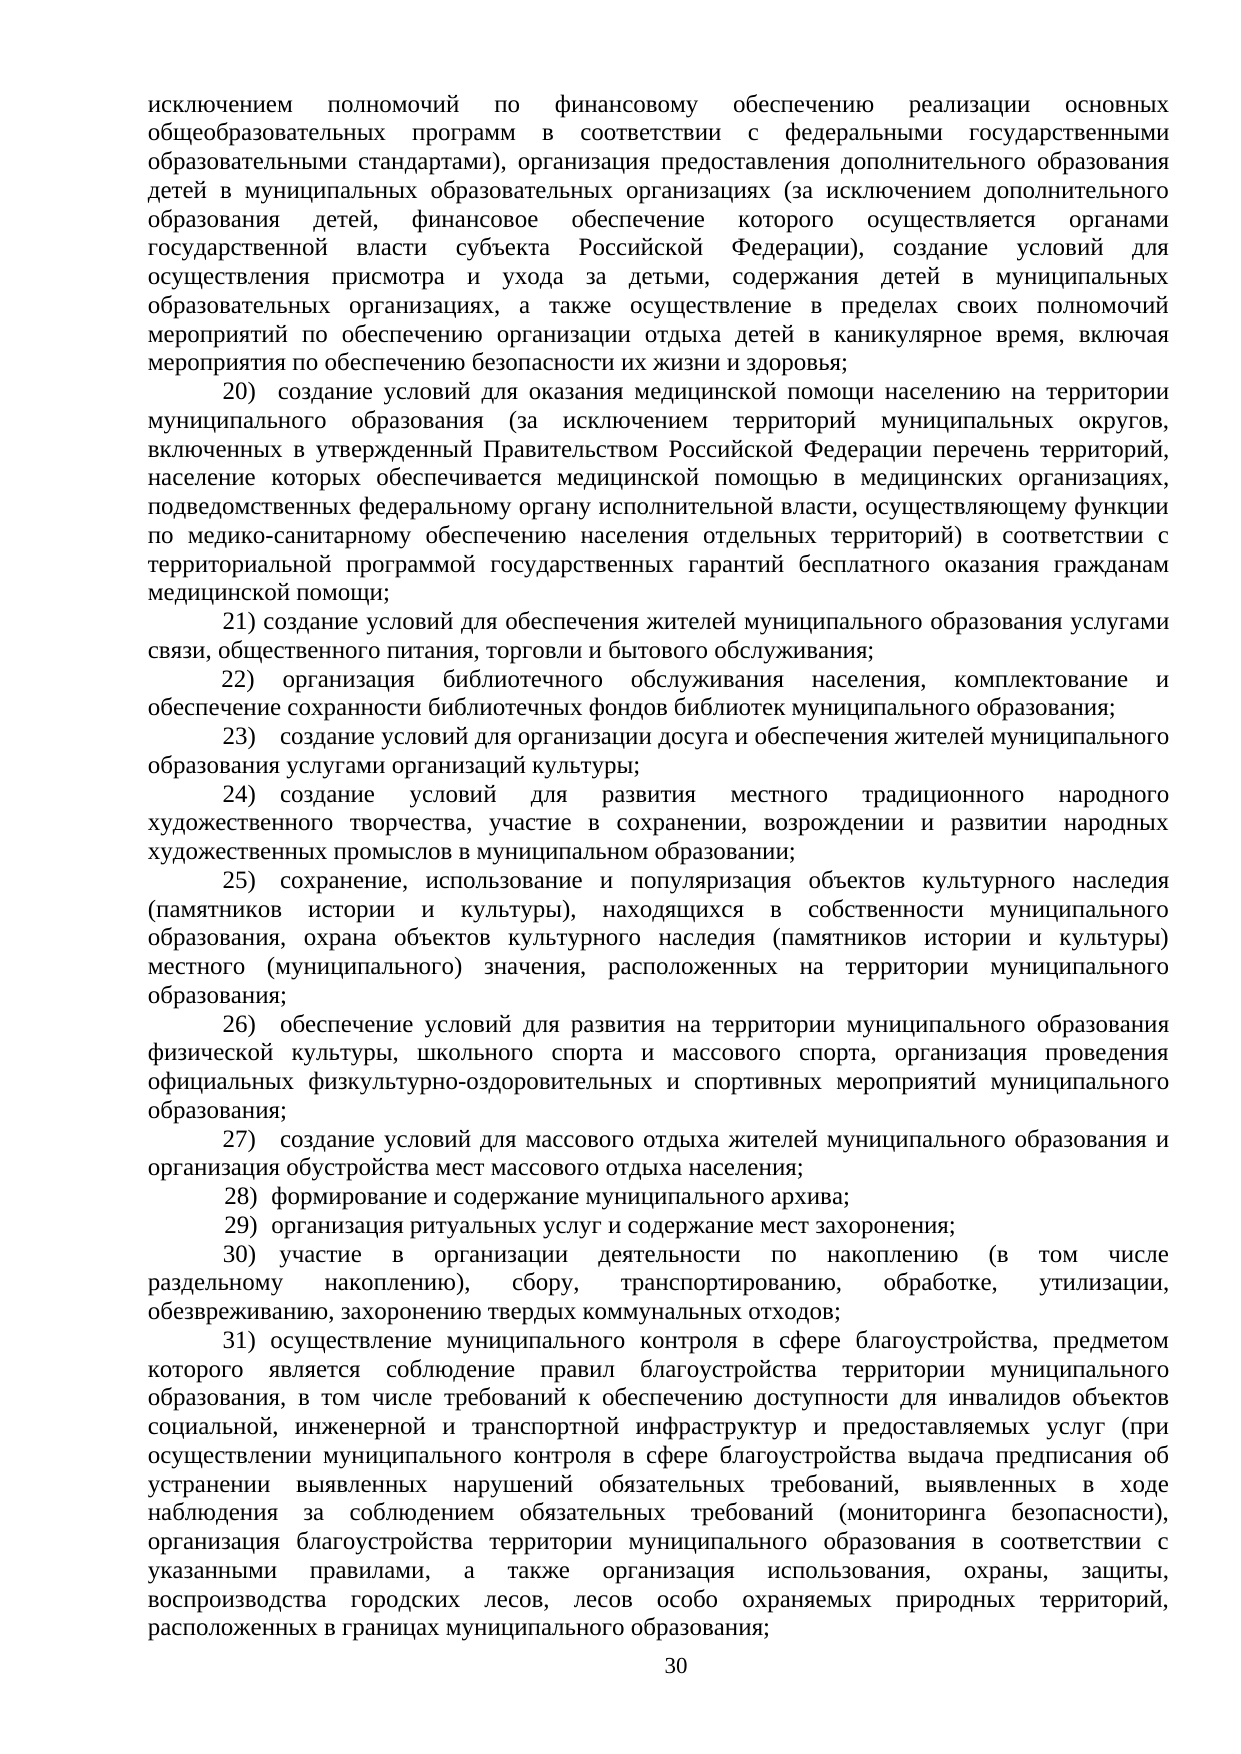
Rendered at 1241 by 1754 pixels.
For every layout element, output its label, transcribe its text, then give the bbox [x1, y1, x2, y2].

text 30) участие в организации деятельности по накоплению (в том числе раздельному накоплению), сбору, транспортированию, обработке, утилизации, обезвреживанию, захоронению твердых коммунальных отходов; [148, 1239, 1170, 1325]
text 22) организация библиотечного обслуживания населения, комплектование и обеспечение сохранности библиотечных фондов библиотек муниципального образования; [148, 664, 1170, 721]
text 21) создание условий для обеспечения жителей муниципального образования услугами связи, общественного питания, торговли и бытового обслуживания; [148, 606, 1170, 664]
list организация ритуальных услуг и содержание мест захоронения; [224, 1210, 1170, 1239]
list формирование и содержание муниципального архива; [224, 1181, 1170, 1210]
list сохранение, использование и популяризация объектов культурного наследия (памятников истории и культуры), находящихся в собственности муниципального образования, охрана объектов культурного наследия (памятников истории и культуры) местного (муниципального) значения, расположенных на территории муниципального образования; [148, 865, 1170, 1009]
text 20) создание условий для оказания медицинской помощи населению на территории муниципального образования (за исключением территорий муниципальных округов, включенных в утвержденный Правительством Российской Федерации перечень территорий, население которых обеспечивается медицинской помощью в медицинских организациях, подведомственных федеральному органу исполнительной власти, осуществляющему функции по медико-санитарному обеспечению населения отдельных территорий) в соответствии с территориальной программой государственных гарантий бесплатного оказания гражданам медицинской помощи; [148, 376, 1170, 606]
text 31) осуществление муниципального контроля в сфере благоустройства, предметом которого является соблюдение правил благоустройства территории муниципального образования, в том числе требований к обеспечению доступности для инвалидов объектов социальной, инженерной и транспортной инфраструктур и предоставляемых услуг (при осуществлении муниципального контроля в сфере благоустройства выдача предписания об устранении выявленных нарушений обязательных требований, выявленных в ходе наблюдения за соблюдением обязательных требований (мониторинга безопасности), организация благоустройства территории муниципального образования в соответствии с указанными правилами, а также организация использования, охраны, защиты, воспроизводства городских лесов, лесов особо охраняемых природных территорий, расположенных в границах муниципального образования; [148, 1325, 1170, 1641]
list обеспечение условий для развития на территории муниципального образования физической культуры, школьного спорта и массового спорта, организация проведения официальных физкультурно-оздоровительных и спортивных мероприятий муниципального образования; [148, 1009, 1170, 1124]
list создание условий для развития местного традиционного народного художественного творчества, участие в сохранении, возрождении и развитии народных художественных промыслов в муниципальном образовании; [148, 779, 1170, 865]
list создание условий для массового отдыха жителей муниципального образования и организация обустройства мест массового отдыха населения; [148, 1124, 1170, 1181]
list создание условий для организации досуга и обеспечения жителей муниципального образования услугами организаций культуры; [148, 721, 1170, 779]
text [148, 89, 1170, 376]
